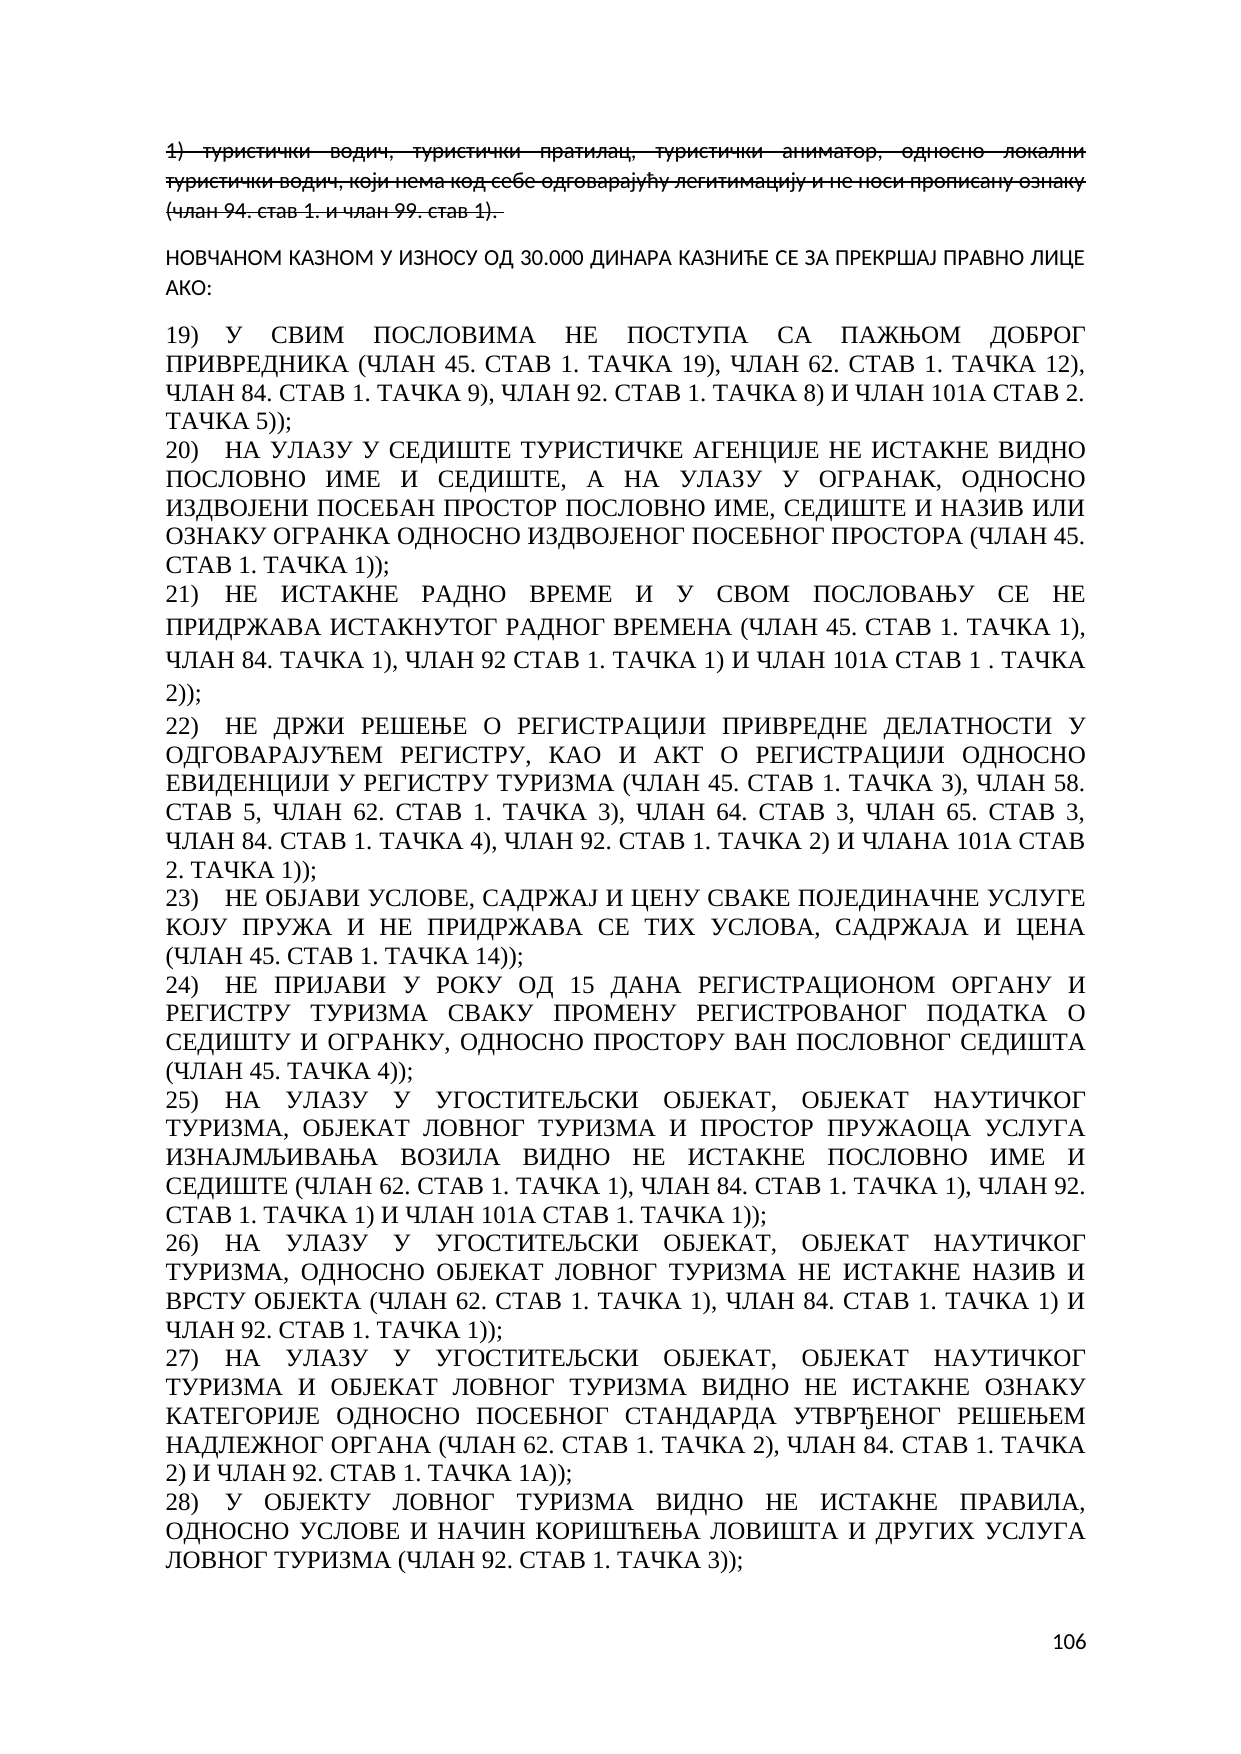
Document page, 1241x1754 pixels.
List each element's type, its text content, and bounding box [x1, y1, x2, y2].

text НОВЧАНОМ КАЗНОМ У ИЗНОСУ ОД 30.000 ДИНАРА КАЗНИЋЕ СЕ ЗА ПРЕКРШАЈ ПРАВНО ЛИЦЕ АКО: [165, 243, 1087, 301]
list НА УЛАЗУ У УГОСТИТЕЉСКИ ОБЈЕКАТ, ОБЈЕКАТ НАУТИЧКОГ ТУРИЗМА, ОБЈЕКАТ ЛОВНОГ ТУРИЗМА И ПРОСТОР ПРУЖАОЦА УСЛУГА ИЗНАЈМЉИВАЊА ВОЗИЛА ВИДНО НЕ ИСТАКНЕ ПОСЛОВНО ИМЕ И СЕДИШТЕ (ЧЛАН 62. СТАВ 1. ТАЧКА 1), ЧЛАН 84. СТАВ 1. ТАЧКА 1), ЧЛАН 92. СТАВ 1. ТАЧКА 1) И ЧЛАН 101А СТАВ 1. ТАЧКА 1)); [165, 1085, 1087, 1228]
list НА УЛАЗУ У УГОСТИТЕЉСКИ ОБЈЕКАТ, ОБЈЕКАТ НАУТИЧКОГ ТУРИЗМА, ОДНОСНО ОБЈЕКАТ ЛОВНОГ ТУРИЗМА НЕ ИСТАКНЕ НАЗИВ И ВРСТУ ОБЈЕКТA (ЧЛАН 62. СТАВ 1. ТАЧКА 1), ЧЛАН 84. СТАВ 1. ТАЧКА 1) И ЧЛАН 92. СТАВ 1. ТАЧКА 1)); [165, 1228, 1087, 1343]
list НА УЛАЗУ У УГОСТИТЕЉСКИ ОБЈЕКАТ, ОБЈЕКАТ НАУТИЧКОГ ТУРИЗМА И ОБЈЕКАТ ЛОВНОГ ТУРИЗМА ВИДНО НЕ ИСТАКНЕ ОЗНАКУ КАТЕГОРИЈЕ ОДНОСНО ПОСЕБНОГ СТАНДАРДА УТВРЂЕНОГ РЕШЕЊЕМ НАДЛЕЖНОГ ОРГАНА (ЧЛАН 62. СТАВ 1. ТАЧКА 2), ЧЛАН 84. СТАВ 1. ТАЧКА 2) И ЧЛАН 92. СТАВ 1. ТАЧКА 1А)); [165, 1343, 1087, 1487]
list НЕ ИСТАКНЕ РАДНО ВРЕМЕ И У СВОМ ПОСЛОВАЊУ СЕ НЕ ПРИДРЖАВА ИСТАКНУТОГ РАДНОГ ВРЕМЕНА (ЧЛАН 45. СТАВ 1. ТАЧКА 1), ЧЛАН 84. ТАЧКА 1), ЧЛАН 92 СТАВ 1. ТАЧКА 1) И ЧЛАН 101А СТАВ 1 . ТАЧКА 2)); [165, 579, 1087, 707]
list У ОБЈЕКТУ ЛОВНОГ ТУРИЗМА ВИДНО НЕ ИСТАКНЕ ПРАВИЛА, ОДНОСНО УСЛОВЕ И НАЧИН КОРИШЋЕЊА ЛОВИШТА И ДРУГИХ УСЛУГА ЛОВНОГ ТУРИЗМА (ЧЛАН 92. СТАВ 1. ТАЧКА 3)); [165, 1487, 1087, 1573]
list НЕ ПРИЈАВИ У РОКУ ОД 15 ДАНА РЕГИСТРАЦИОНОМ ОРГАНУ И РЕГИСТРУ ТУРИЗМА СВАКУ ПРОМЕНУ РЕГИСТРОВАНОГ ПОДАТКА О СЕДИШТУ И ОГРАНКУ, ОДНОСНО ПРОСТОРУ ВАН ПОСЛОВНОГ СЕДИШТА (ЧЛАН 45. ТАЧКА 4)); [165, 970, 1087, 1085]
list НЕ ОБЈАВИ УСЛОВЕ, САДРЖАЈ И ЦЕНУ СВАКЕ ПОЈЕДИНАЧНЕ УСЛУГЕ КОЈУ ПРУЖА И НЕ ПРИДРЖАВА СЕ ТИХ УСЛОВА, САДРЖАЈА И ЦЕНА (ЧЛАН 45. СТАВ 1. ТАЧКА 14)); [165, 883, 1087, 970]
text 1) туристички водич, туристички пратилац, туристички аниматор, односно локални туристички водич, који нема код себе одговарајућу легитимацију и не носи прописану ознаку (члан 94. став 1. и члан 99. став 1). [165, 136, 1087, 224]
list НА УЛАЗУ У СЕДИШТЕ ТУРИСТИЧКЕ АГЕНЦИЈЕ НЕ ИСТАКНЕ ВИДНО ПОСЛОВНО ИМЕ И СЕДИШТЕ, А НА УЛАЗУ У ОГРАНАК, ОДНОСНО ИЗДВОЈЕНИ ПОСЕБАН ПРОСТОР ПОСЛОВНО ИМЕ, СЕДИШТЕ И НАЗИВ ИЛИ ОЗНАКУ ОГРАНКА ОДНОСНО ИЗДВОЈЕНОГ ПОСЕБНОГ ПРОСТОРА (ЧЛАН 45. СТАВ 1. ТАЧКА 1)); [165, 435, 1087, 579]
list У СВИМ ПОСЛОВИМА НЕ ПОСТУПА СА ПАЖЊОМ ДОБРОГ ПРИВРЕДНИКА (ЧЛАН 45. СТАВ 1. ТАЧКА 19), ЧЛАН 62. СТАВ 1. ТАЧКА 12), ЧЛАН 84. СТАВ 1. ТАЧКА 9), ЧЛАН 92. СТАВ 1. ТАЧКА 8) И ЧЛАН 101А СТАВ 2. ТАЧКА 5)); [165, 320, 1087, 435]
list НЕ ДРЖИ РЕШЕЊЕ О РЕГИСТРАЦИЈИ ПРИВРЕДНЕ ДЕЛАТНОСТИ У ОДГОВАРАЈУЋЕМ РЕГИСТРУ, КАО И АКТ О РЕГИСТРАЦИЈИ ОДНОСНО ЕВИДЕНЦИЈИ У РЕГИСТРУ ТУРИЗМА (ЧЛАН 45. СТАВ 1. ТАЧКА 3), ЧЛАН 58. СТАВ 5, ЧЛАН 62. СТАВ 1. ТАЧКА 3), ЧЛАН 64. СТАВ 3, ЧЛАН 65. СТАВ 3, ЧЛАН 84. СТАВ 1. ТАЧКА 4), ЧЛАН 92. СТАВ 1. ТАЧКА 2) И ЧЛАНА 101А СТАВ 2. ТАЧКА 1)); [165, 711, 1087, 883]
